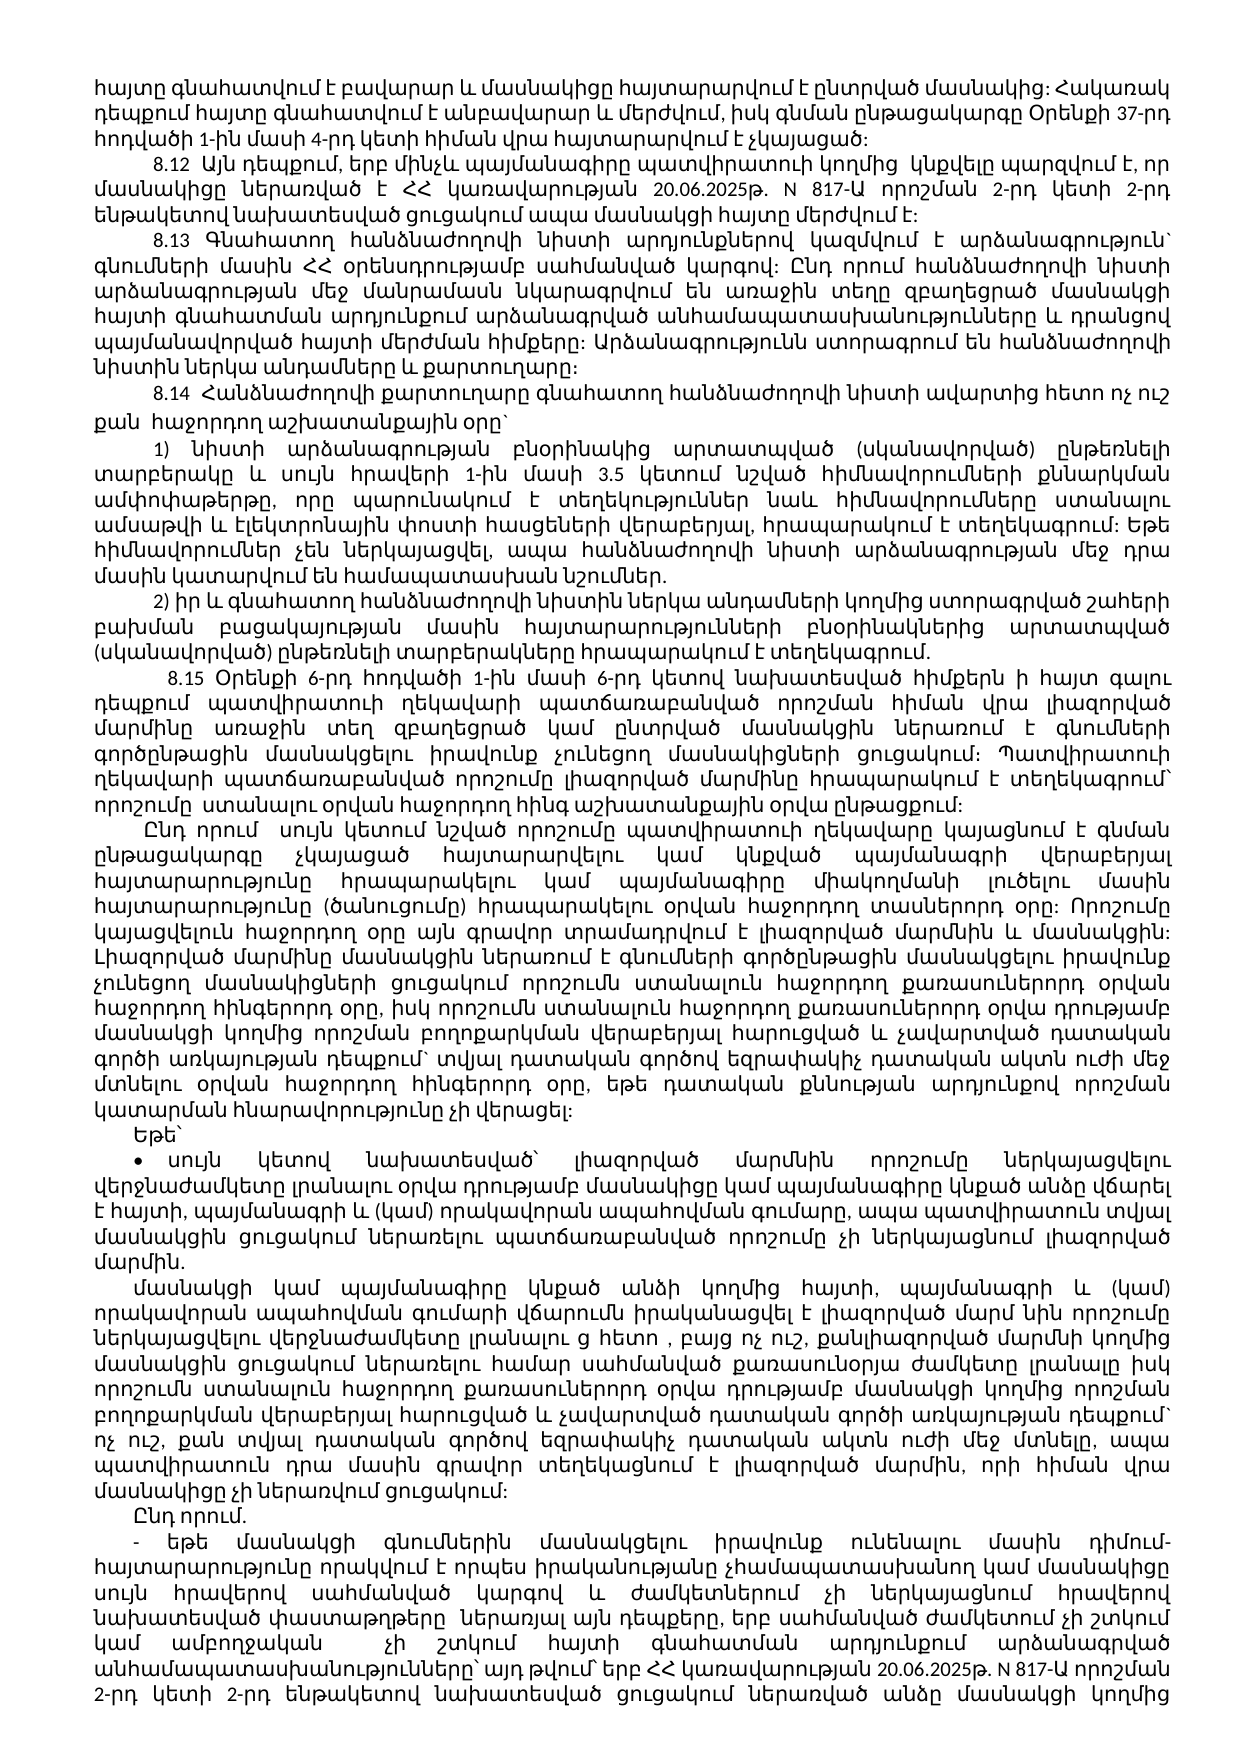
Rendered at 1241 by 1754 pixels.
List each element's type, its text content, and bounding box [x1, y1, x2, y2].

text 1) նիստի արձանագրության բնօրինակից արտատպված (սկանավորված) ընթեռնելի տարբերակը և սույն հրավերի 1-ին մասի 3.5 կետում նշված հիմնավորումների քննարկման ամփոփաթերթը, որը պարունակում է տեղեկություններ նաև հիմնավորումները ստանալու ամսաթվի և էլեկտրոնային փոստի հասցեների վերաբերյալ, հրապարակում է տեղեկագրում: Եթե հիմնավորումներ չեն ներկայացվել, ապա հանձնաժողովի նիստի արձանագրության մեջ դրա մասին կատարվում են համապատասխան նշումներ. [94, 436, 1171, 588]
text 8.13 Գնահատող հանձնաժողովի նիստի արդյունքներով կազմվում է արձանագրություն` գնումների մասին ՀՀ օրենսդրությամբ սահմանված կարգով: Ընդ որում հանձնաժողովի նիստի արձանագրության մեջ մանրամասն նկարագրվում են առաջին տեղը զբաղեցրած մասնակցի հայտի գնահատման արդյունքում արձանագրված անհամապատասխանությունները և դրանցով պայմանավորված հայտի մերժման հիմքերը: Արձանագրությունն ստորագրում են հանձնաժողովի նիստին ներկա անդամները և քարտուղարը։ [94, 227, 1171, 380]
text Ընդ որում. [94, 1503, 1171, 1529]
text 8.12 Այն դեպքում, երբ մինչև պայմանագիրը պատվիրատուի կողմից կնքվելը պարզվում է, որ մասնակիցը ներառված է ՀՀ կառավարության 20.06.2025թ. N 817-Ա որոշման 2-րդ կետի 2-րդ ենթակետով նախատեսված ցուցակում ապա մասնակցի հայտը մերժվում է: [94, 151, 1171, 227]
text Ընդ որում սույն կետում նշված որոշումը պատվիրատուի ղեկավարը կայացնում է գնման ընթացակարգը չկայացած հայտարարվելու կամ կնքված պայմանագրի վերաբերյալ հայտարարությունը հրապարակելու կամ պայմանագիրը միակողմանի լուծելու մասին հայտարարությունը (ծանուցումը) հրապարակելու օրվան հաջորդող տասներորդ օրը: Որոշումը կայացվելուն հաջորդող օրը այն գրավոր տրամադրվում է լիազորված մարմնին և մասնակցին: Լիազորված մարմինը մասնակցին ներառում է գնումների գործընթացին մասնակցելու իրավունք չունեցող մասնակիցների ցուցակում որոշումն ստանալուն հաջորդող քառասուներորդ օրվան հաջորդող հինգերորդ օրը, իսկ որոշումն ստանալուն հաջորդող քառասուներորդ օրվա դրությամբ մասնակցի կողմից որոշման բողոքարկման վերաբերյալ հարուցված և չավարտված դատական գործի առկայության դեպքում` տվյալ դատական գործով եզրափակիչ դատական ակտն ուժի մեջ մտնելու օրվան հաջորդող հինգերորդ օրը, եթե դատական քննության արդյունքով որոշման կատարման հնարավորությունը չի վերացել: [94, 817, 1171, 1122]
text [94, 1529, 1171, 1707]
text 8.15 Օրենքի 6-րդ հոդվածի 1-ին մասի 6-րդ կետով նախատեսված հիմքերն ի հայտ գալու դեպքում պատվիրատուի ղեկավարի պատճառաբանված որոշման հիման վրա լիազորված մարմինը առաջին տեղ զբաղեցրած կամ ընտրված մասնակցին ներառում է գնումների գործընթացին մասնակցելու իրավունք չունեցող մասնակիցների ցուցակում։ Պատվիրատուի ղեկավարի պատճառաբանված որոշումը լիազորված մարմինը հրապարակում է տեղեկագրում՝ որոշումը ստանալու օրվան հաջորդող հինգ աշխատանքային օրվա ընթացքում: [94, 665, 1171, 817]
text • սույն կետով նախատեսված՝ լիազորված մարմնին որոշումը ներկայացվելու վերջնաժամկետը լրանալու օրվա դրությամբ մասնակիցը կամ պայմանագիրը կնքած անձը վճարել է հայտի, պայմանագրի և (կամ) որակավորան ապահովման գումարը, ապա պատվիրատուն տվյալ մասնակցին ցուցակում ներառելու պատճառաբանված որոշումը չի ներկայացնում լիազորված մարմին. [94, 1148, 1171, 1275]
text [94, 75, 1171, 151]
text մասնակցի կամ պայմանագիրը կնքած անձի կողմից հայտի, պայմանագրի և (կամ) որակավորան ապահովման գումարի վճարումն իրականացվել է լիազորված մարմ նին որոշումը ներկայացվելու վերջնաժամկետը լրանալու ց հետո , բայց ոչ ուշ, քանլիազորված մարմնի կողմից մասնակցին ցուցակում ներառելու համար սահմանված քառասունօրյա ժամկետը լրանալը իսկ որոշումն ստանալուն հաջորդող քառասուներորդ օրվա դրությամբ մասնակցի կողմից որոշման բողոքարկման վերաբերյալ հարուցված և չավարտված դատական գործի առկայության դեպքում` ոչ ուշ, քան տվյալ դատական գործով եզրափակիչ դատական ակտն ուժի մեջ մտնելը, ապա պատվիրատուն դրա մասին գրավոր տեղեկացնում է լիազորված մարմին, որի հիման վրա մասնակիցը չի ներառվում ցուցակում: [94, 1275, 1171, 1503]
text Եթե՝ [94, 1122, 1171, 1148]
text 2) իր և գնահատող հանձնաժողովի նիստին ներկա անդամների կողմից ստորագրված շահերի բախման բացակայության մասին հայտարարությունների բնօրինակներից արտատպված (սկանավորված) ընթեռնելի տարբերակները հրապարակում է տեղեկագրում. [94, 588, 1171, 665]
text 8.14 Հանձնաժողովի քարտուղարը գնահատող հանձնաժողովի նիստի ավարտից հետո ոչ ուշ քան հաջորդող աշխատանքային օրը` [94, 380, 1171, 436]
